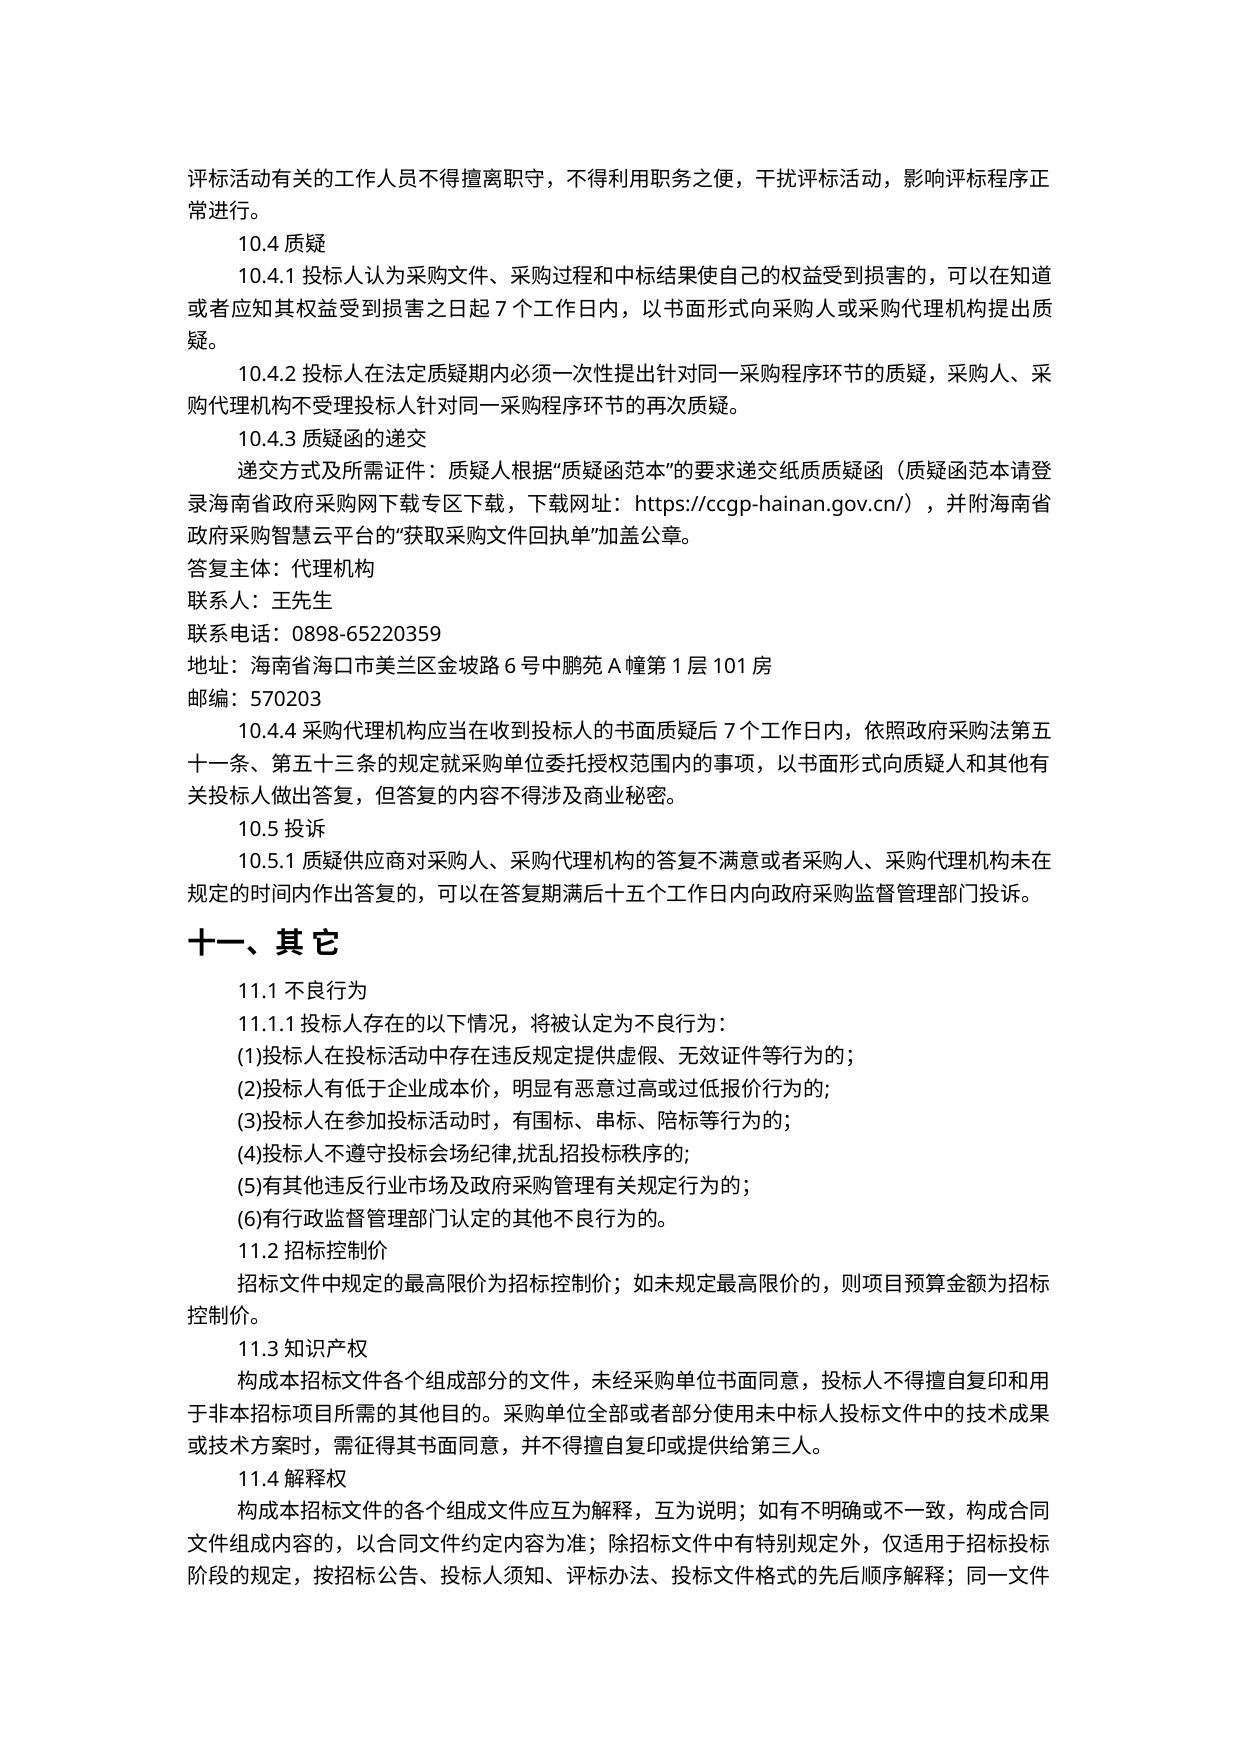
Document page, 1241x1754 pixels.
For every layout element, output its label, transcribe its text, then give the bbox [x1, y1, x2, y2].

text (6)有行政监督管理部门认定的其他不良行为的。 [187, 1202, 1053, 1234]
text (2)投标人有低于企业成本价，明显有恶意过高或过低报价行为的; [187, 1072, 1053, 1104]
text 答复主体：代理机构 [187, 552, 1053, 584]
text (5)有其他违反行业市场及政府采购管理有关规定行为的； [187, 1169, 1053, 1202]
text (3)投标人在参加投标活动时，有围标、串标、陪标等行为的； [187, 1104, 1053, 1137]
text 10.5 投诉 [187, 812, 1053, 844]
text 招标文件中规定的最高限价为招标控制价；如未规定最高限价的，则项目预算金额为招标控制价。 [187, 1267, 1053, 1332]
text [187, 162, 1053, 227]
text 递交方式及所需证件：质疑人根据“质疑函范本”的要求递交纸质质疑函（质疑函范本请登录海南省政府采购网下载专区下载，下载网址：https://ccgp-hainan.gov.cn/），并附海南省政府采购智慧云平台的“获取采购文件回执单”加盖公章。 [187, 454, 1053, 552]
text 10.4.1 投标人认为采购文件、采购过程和中标结果使自己的权益受到损害的，可以在知道或者应知其权益受到损害之日起7个工作日内，以书面形式向采购人或采购代理机构提出质疑。 [187, 259, 1053, 357]
text 10.4.2 投标人在法定质疑期内必须一次性提出针对同一采购程序环节的质疑，采购人、采购代理机构不受理投标人针对同一采购程序环节的再次质疑。 [187, 357, 1053, 422]
text 十一、其 它 [187, 909, 1053, 974]
text 联系电话：0898-65220359 [187, 617, 1053, 649]
text 联系人：王先生 [187, 584, 1053, 617]
text 11.2 招标控制价 [187, 1234, 1053, 1267]
text 地址：海南省海口市美兰区金坡路6号中鹏苑A幢第1层101房 [187, 649, 1053, 682]
text 11.4 解释权 [187, 1462, 1053, 1494]
text 10.4.4 采购代理机构应当在收到投标人的书面质疑后7个工作日内，依照政府采购法第五十一条、第五十三条的规定就采购单位委托授权范围内的事项，以书面形式向质疑人和其他有关投标人做出答复，但答复的内容不得涉及商业秘密。 [187, 714, 1053, 812]
text (1)投标人在投标活动中存在违反规定提供虚假、无效证件等行为的； [187, 1039, 1053, 1072]
text 构成本招标文件各个组成部分的文件，未经采购单位书面同意，投标人不得擅自复印和用于非本招标项目所需的其他目的。采购单位全部或者部分使用未中标人投标文件中的技术成果或技术方案时，需征得其书面同意，并不得擅自复印或提供给第三人。 [187, 1364, 1053, 1462]
text 11.1.1投标人存在的以下情况，将被认定为不良行为： [187, 1007, 1053, 1039]
text 10.5.1 质疑供应商对采购人、采购代理机构的答复不满意或者采购人、采购代理机构未在规定的时间内作出答复的，可以在答复期满后十五个工作日内向政府采购监督管理部门投诉。 [187, 844, 1053, 909]
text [187, 1494, 1053, 1592]
text 邮编：570203 [187, 682, 1053, 714]
text 10.4 质疑 [187, 227, 1053, 259]
text 10.4.3 质疑函的递交 [187, 422, 1053, 454]
text 11.3 知识产权 [187, 1332, 1053, 1364]
text (4)投标人不遵守投标会场纪律,扰乱招投标秩序的; [187, 1137, 1053, 1169]
text 11.1 不良行为 [187, 974, 1053, 1007]
